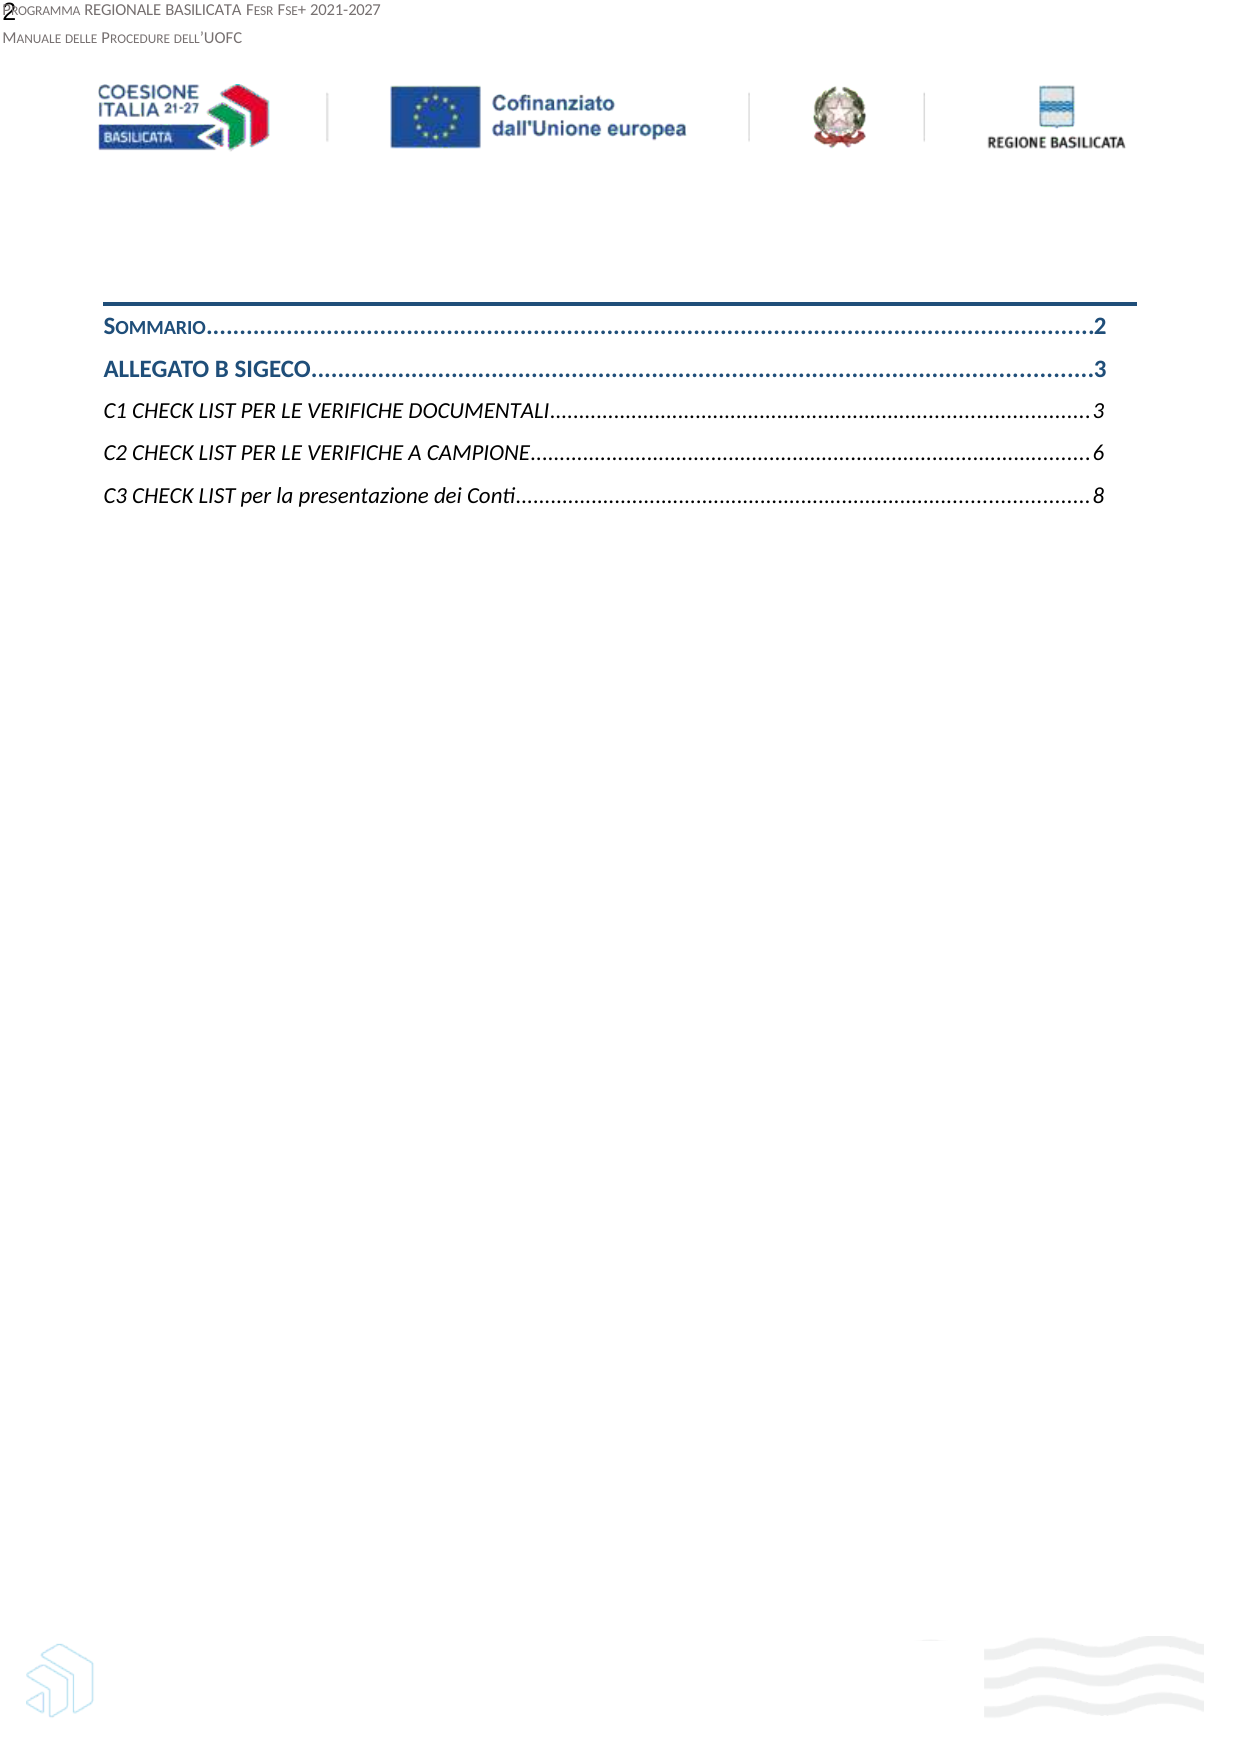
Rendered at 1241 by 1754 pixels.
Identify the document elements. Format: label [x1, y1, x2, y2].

picture [26, 1636, 1204, 1722]
picture [98, 84, 1127, 152]
